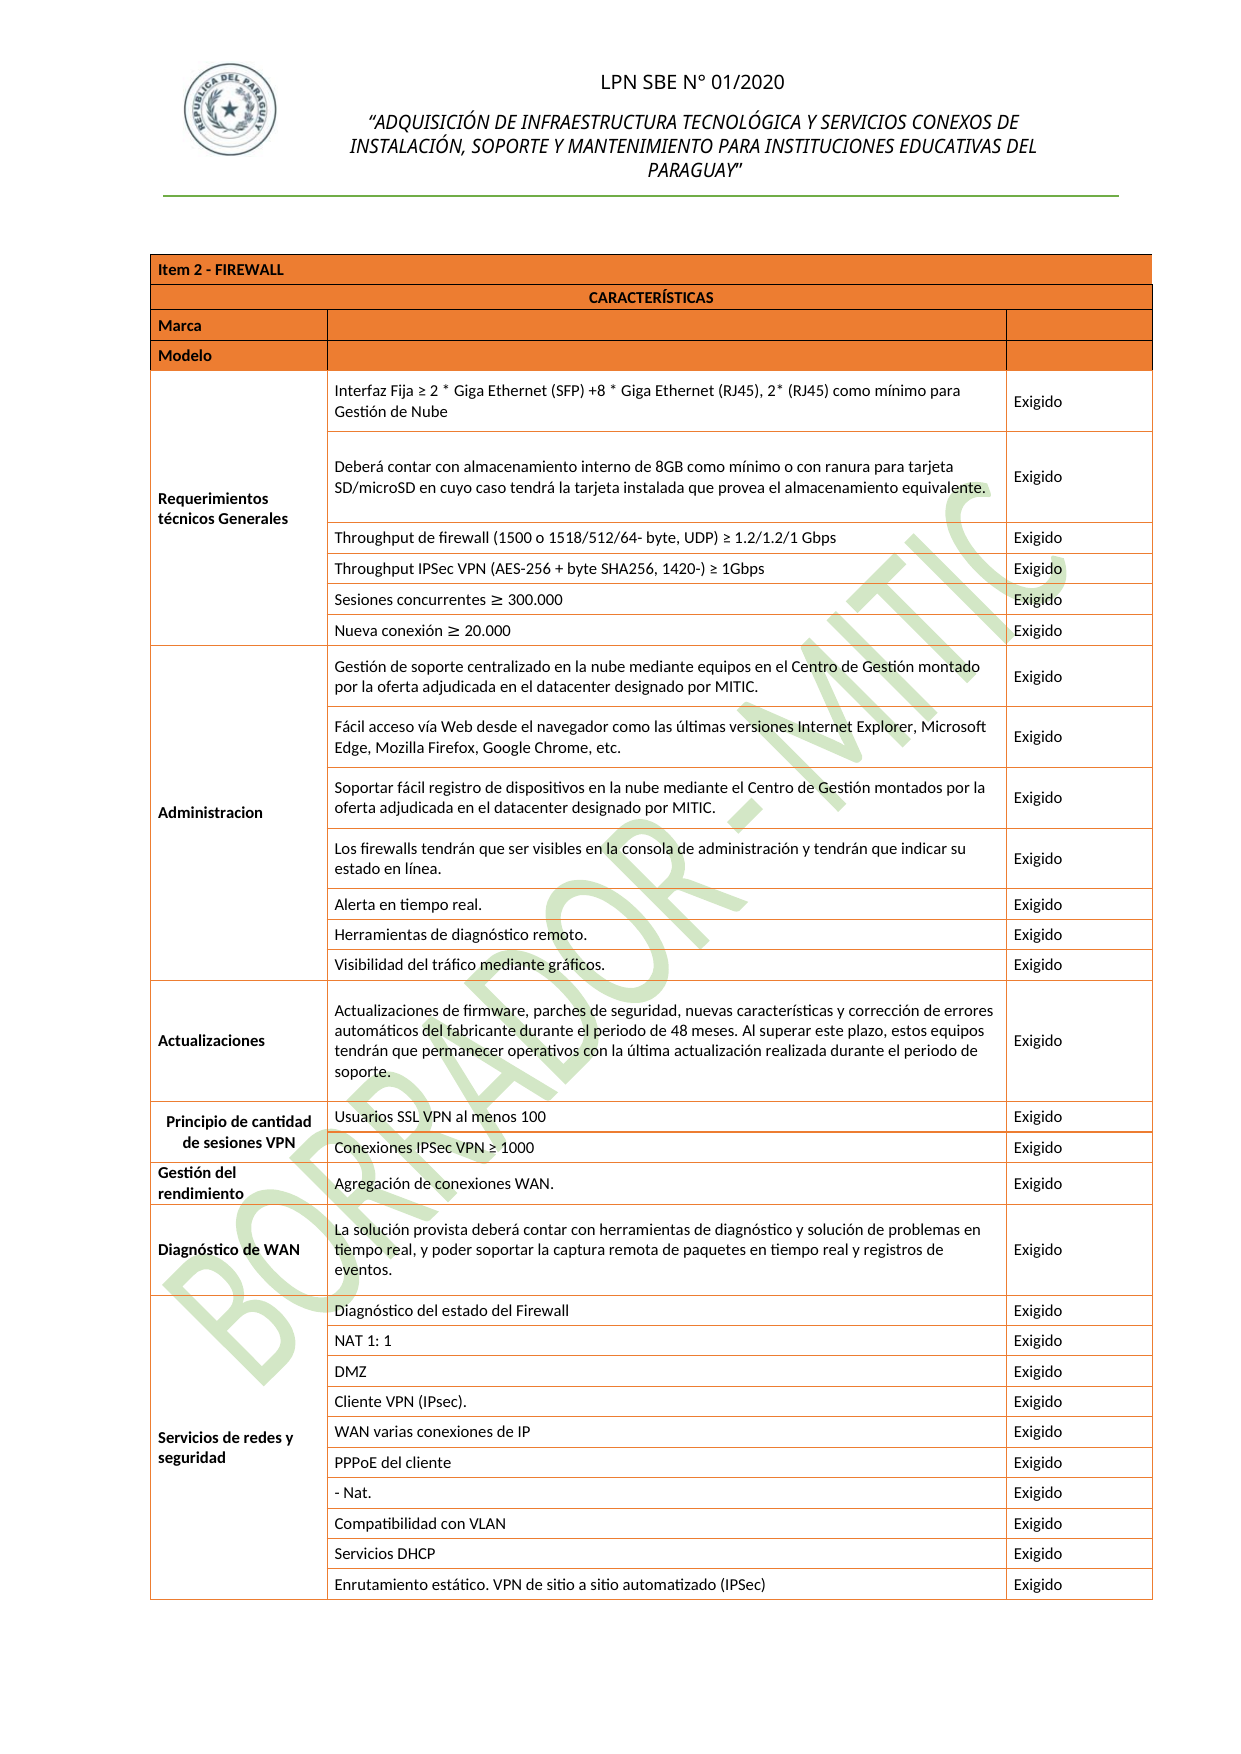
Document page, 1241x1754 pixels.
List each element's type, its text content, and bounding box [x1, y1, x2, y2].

table_cell Exigido [1007, 432, 1152, 522]
table_cell Exigido [1007, 950, 1152, 979]
table_cell Exigido [1007, 1133, 1152, 1162]
table_cell Gestión del rendimiento [151, 1163, 327, 1203]
table_cell Principio de cantidad de sesiones VPN [151, 1102, 327, 1162]
table_cell Requerimientos técnicos Generales [151, 371, 327, 645]
table_cell Deberá contar con almacenamiento interno de 8GB como mínimo o con ranura para tarjeta SD/microSD en cuyo caso tendrá la tarjeta instalada que provea el almacenamiento equivalente. [328, 432, 1006, 522]
table_cell Exigido [1007, 1326, 1152, 1355]
table_cell Diagnóstico de WAN [151, 1205, 327, 1294]
table_cell CARACTERÍSTICAS [151, 285, 1152, 309]
table_cell Servicios DHCP [328, 1539, 1006, 1568]
table_cell Herramientas de diagnóstico remoto. [328, 920, 1006, 949]
table_cell Visibilidad del tráfico mediante gráficos. [328, 950, 1006, 979]
table_cell NAT 1: 1 [328, 1326, 1006, 1355]
table_cell Usuarios SSL VPN al menos 100 [328, 1102, 1006, 1131]
table_header Item 2 - FIREWALL [151, 255, 1152, 284]
table_cell Conexiones IPSec VPN ≥ 1000 [328, 1133, 1006, 1162]
table_cell Exigido [1007, 1205, 1152, 1294]
table_cell Agregación de conexiones WAN. [328, 1163, 1006, 1203]
table_cell Exigido [1007, 1417, 1152, 1447]
table_cell Marca [151, 310, 327, 340]
table_cell Exigido [1007, 523, 1152, 552]
table_cell Los firewalls tendrán que ser visibles en la consola de administración y tendrán que indicar su estado en línea. [328, 829, 1006, 888]
table_cell Actualizaciones [151, 981, 327, 1101]
table_cell Fácil acceso vía Web desde el navegador como las últimas versiones Internet Explorer, Microsoft Edge, Mozilla Firefox, Google Chrome, etc. [328, 707, 1006, 767]
table_cell Nueva conexión ≥ 20.000 [328, 615, 1006, 645]
table_cell PPPoE del cliente [328, 1448, 1006, 1477]
table_cell Exigido [1007, 981, 1152, 1101]
table_cell Interfaz Fija ≥ 2 * Giga Ethernet (SFP) +8 * Giga Ethernet (RJ45), 2* (RJ45) como mínimo para Gestión de Nube [328, 371, 1006, 431]
table_cell Servicios de redes y seguridad [151, 1296, 327, 1599]
table_cell La solución provista deberá contar con herramientas de diagnóstico y solución de problemas en tiempo real, y poder soportar la captura remota de paquetes en tiempo real y registros de eventos. [328, 1205, 1006, 1294]
table_cell Exigido [1007, 1387, 1152, 1416]
table_cell Exigido [1007, 615, 1152, 645]
picture [182, 61, 278, 157]
table_cell Exigido [1007, 646, 1152, 706]
table_cell Modelo [151, 341, 327, 370]
table_cell DMZ [328, 1356, 1006, 1386]
table_cell Exigido [1007, 554, 1152, 583]
table_cell Compatibilidad con VLAN [328, 1509, 1006, 1538]
table_cell Diagnóstico del estado del Firewall [328, 1296, 1006, 1325]
table_cell Exigido [1007, 1509, 1152, 1538]
table_cell Exigido [1007, 707, 1152, 767]
table_cell Throughput IPSec VPN (AES-256 + byte SHA256, 1420-) ≥ 1Gbps [328, 554, 1006, 583]
table_cell Sesiones concurrentes ≥ 300.000 [328, 584, 1006, 614]
table_cell [1007, 310, 1152, 340]
table_cell Exigido [1007, 768, 1152, 827]
table_cell Gestión de soporte centralizado en la nube mediante equipos en el Centro de Gestión montado por la oferta adjudicada en el datacenter designado por MITIC. [328, 646, 1006, 706]
table_cell Exigido [1007, 1163, 1152, 1203]
table_cell Exigido [1007, 1569, 1152, 1599]
table_cell WAN varias conexiones de IP [328, 1417, 1006, 1447]
table_cell Actualizaciones de firmware, parches de seguridad, nuevas características y corrección de errores automáticos del fabricante durante el periodo de 48 meses. Al superar este plazo, estos equipos tendrán que permanecer operativos con la última actualización realizada durante el periodo de soporte. [328, 981, 1006, 1101]
table_cell - Nat. [328, 1478, 1006, 1507]
table_cell Exigido [1007, 1102, 1152, 1131]
table_cell Exigido [1007, 1296, 1152, 1325]
table_cell [1007, 341, 1152, 370]
table_cell Alerta en tiempo real. [328, 889, 1006, 919]
table_cell Exigido [1007, 1539, 1152, 1568]
table_cell Exigido [1007, 829, 1152, 888]
table_cell Enrutamiento estático. VPN de sitio a sitio automatizado (IPSec) [328, 1569, 1006, 1599]
table_cell Exigido [1007, 920, 1152, 949]
table_cell Soportar fácil registro de dispositivos en la nube mediante el Centro de Gestión montados por la oferta adjudicada en el datacenter designado por MITIC. [328, 768, 1006, 827]
table_cell Exigido [1007, 889, 1152, 919]
table_cell Cliente VPN (IPsec). [328, 1387, 1006, 1416]
table_cell Administracion [151, 646, 327, 979]
table_cell Exigido [1007, 1448, 1152, 1477]
table_cell Throughput de firewall (1500 o 1518/512/64- byte, UDP) ≥ 1.2/1.2/1 Gbps [328, 523, 1006, 552]
table_cell [328, 310, 1006, 340]
table_cell Exigido [1007, 1356, 1152, 1386]
table_cell [328, 341, 1006, 370]
table_cell Exigido [1007, 1478, 1152, 1507]
table_cell Exigido [1007, 584, 1152, 614]
table_cell Exigido [1007, 371, 1152, 431]
